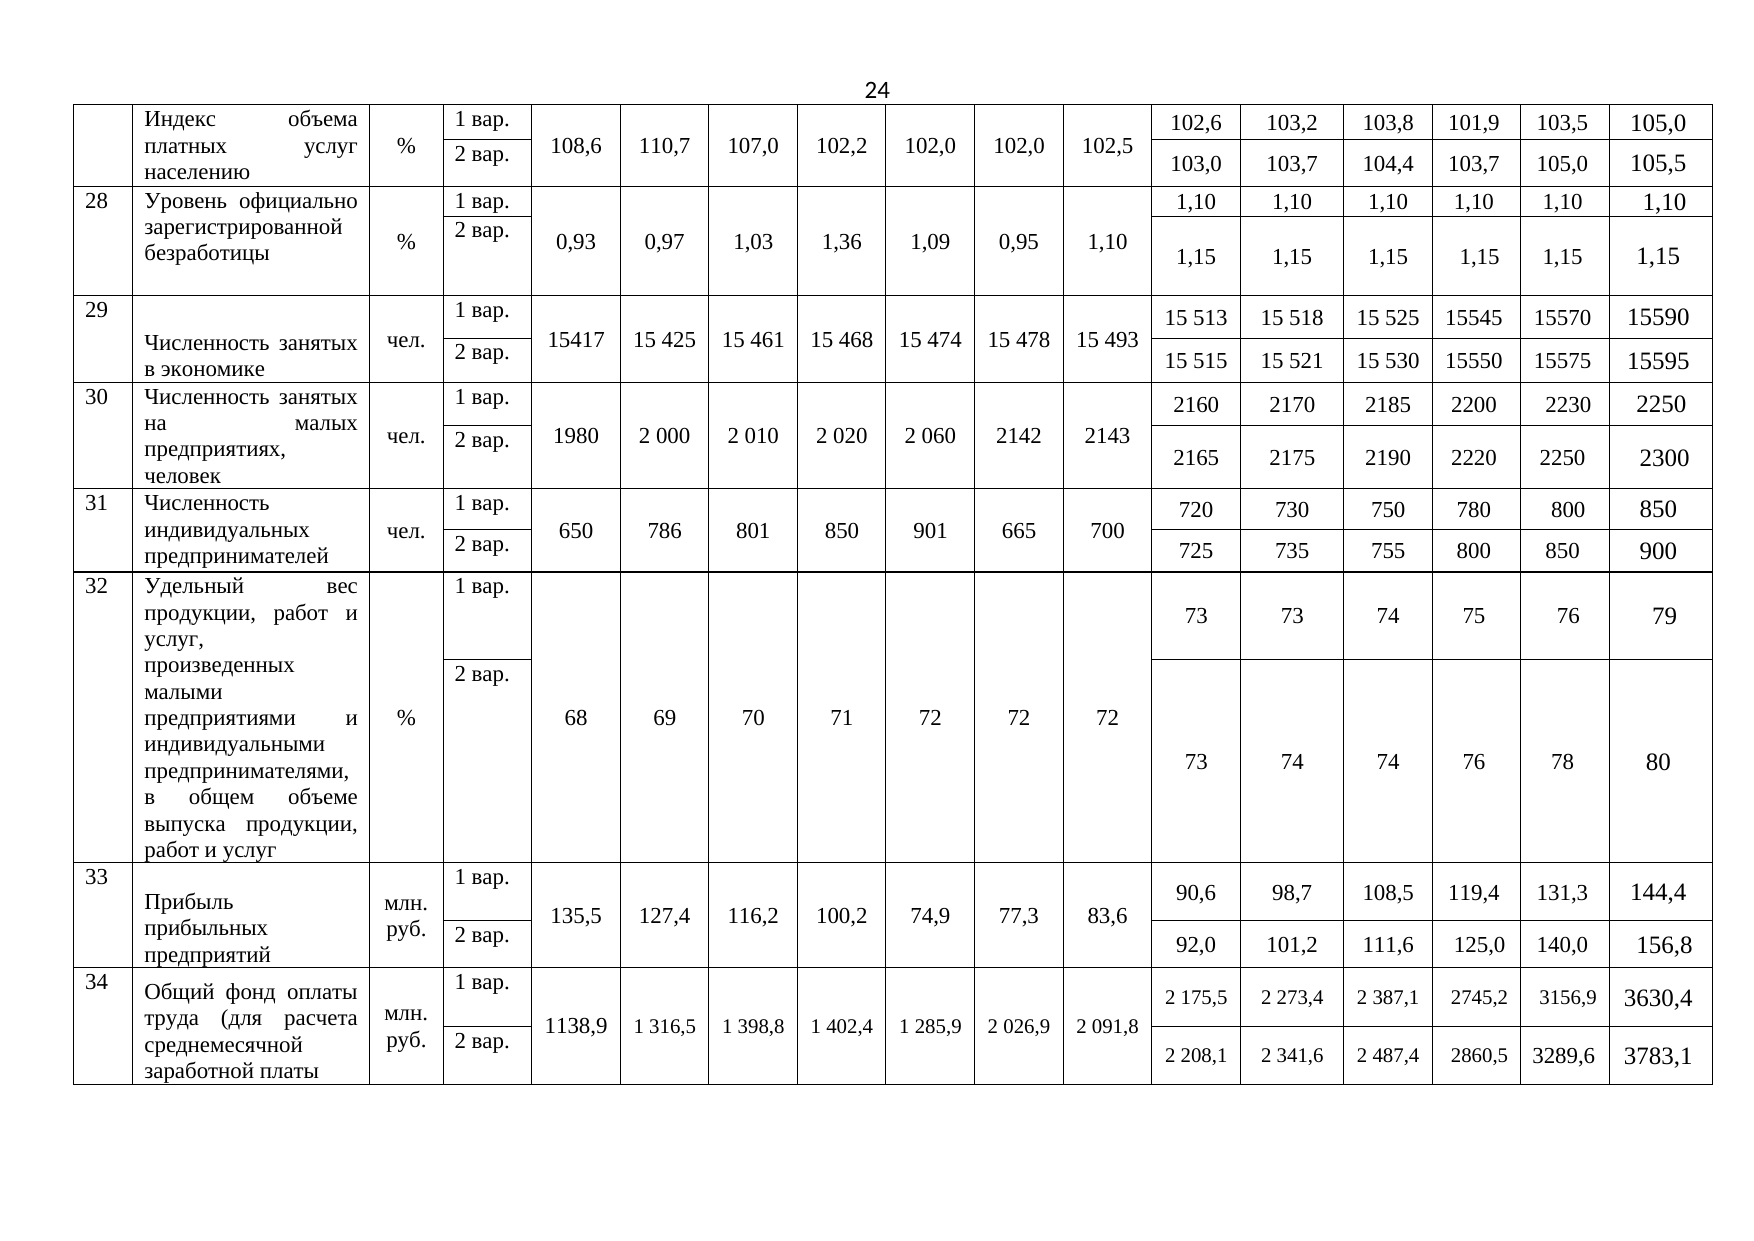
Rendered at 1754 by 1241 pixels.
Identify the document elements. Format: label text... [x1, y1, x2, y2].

table_cell 15 521 [1241, 339, 1343, 382]
table_cell 2 060 [886, 383, 974, 488]
table_cell 786 [621, 489, 708, 571]
table_cell 1 398,8 [709, 968, 797, 1083]
table_cell Численность индивидуальных предпринимателей [133, 489, 369, 571]
table_cell Прибыль прибыльных предприятий [133, 863, 369, 967]
table_cell 1,10 [1344, 187, 1432, 216]
table_cell 800 [1433, 530, 1520, 571]
table_cell 2 026,9 [975, 968, 1063, 1083]
table_cell 77,3 [975, 863, 1063, 967]
table_cell 1 вар. [444, 489, 531, 529]
table_cell 103,8 [1344, 105, 1432, 139]
table_cell 74 [1344, 573, 1432, 659]
table_cell 2 487,4 [1344, 1027, 1432, 1083]
table_cell 15 474 [886, 296, 974, 382]
table_cell 15545 [1433, 296, 1520, 337]
table_cell 127,4 [621, 863, 708, 967]
table_cell 119,4 [1433, 863, 1520, 920]
table_cell 0,95 [975, 187, 1063, 295]
table_cell 665 [975, 489, 1063, 571]
table_cell 74 [1344, 660, 1432, 862]
table_cell 2175 [1241, 426, 1343, 488]
table_cell 103,0 [1152, 140, 1240, 186]
table_cell 2 вар. [444, 1027, 531, 1083]
table_cell 102,5 [1064, 105, 1151, 186]
table_cell 110,7 [621, 105, 708, 186]
table_cell 700 [1064, 489, 1151, 571]
table_cell 108,6 [532, 105, 620, 186]
table_cell 15417 [532, 296, 620, 382]
table_cell 103,7 [1433, 140, 1520, 186]
table_cell 2300 [1610, 426, 1712, 488]
table_cell 720 [1152, 489, 1240, 529]
table_cell 1,10 [1610, 187, 1712, 216]
table_cell 2185 [1344, 383, 1432, 425]
table_cell 1 вар. [444, 863, 531, 920]
table_cell 780 [1433, 489, 1520, 529]
table_cell 73 [1241, 573, 1343, 659]
table_cell 1,15 [1344, 217, 1432, 295]
table_cell 0,97 [621, 187, 708, 295]
table_cell 1,10 [1241, 187, 1343, 216]
table_cell 76 [1521, 573, 1609, 659]
table_cell 2220 [1433, 426, 1520, 488]
table_cell млн.руб. [370, 968, 443, 1083]
table_cell 156,8 [1610, 921, 1712, 967]
table_cell 2250 [1521, 426, 1609, 488]
table_cell 79 [1610, 573, 1712, 659]
table_cell 1,09 [886, 187, 974, 295]
table_cell 1,03 [709, 187, 797, 295]
table_cell 1,15 [1152, 217, 1240, 295]
table_cell 850 [1610, 489, 1712, 529]
table_cell 105,5 [1610, 140, 1712, 186]
table_cell 103,7 [1241, 140, 1343, 186]
table_cell Численность занятых на малых предприятиях, человек [133, 383, 369, 488]
table_cell 74 [1241, 660, 1343, 862]
table_cell 2 273,4 [1241, 968, 1343, 1026]
table_cell 725 [1152, 530, 1240, 571]
table_cell 1 316,5 [621, 968, 708, 1083]
table_cell 34 [74, 968, 132, 1083]
table_cell 140,0 [1521, 921, 1609, 967]
table_cell 901 [886, 489, 974, 571]
table_cell чел. [370, 383, 443, 488]
table_cell 3156,9 [1521, 968, 1609, 1026]
table_cell 735 [1241, 530, 1343, 571]
table_cell 116,2 [709, 863, 797, 967]
table_cell 1,10 [1064, 187, 1151, 295]
table_cell 1138,9 [532, 968, 620, 1083]
table_cell 68 [532, 573, 620, 862]
table_cell 730 [1241, 489, 1343, 529]
table_cell 29 [74, 296, 132, 382]
table_cell 2 вар. [444, 921, 531, 967]
table_cell чел. [370, 296, 443, 382]
table_cell % [370, 105, 443, 186]
table_cell 2860,5 [1433, 1027, 1520, 1083]
table_cell 71 [798, 573, 885, 862]
table_cell 1,10 [1433, 187, 1520, 216]
table_cell 1 вар. [444, 105, 531, 139]
table_cell 101,2 [1241, 921, 1343, 967]
table_cell 33 [74, 863, 132, 967]
table_cell 1 вар. [444, 187, 531, 216]
table_cell [74, 105, 132, 186]
table_cell 72 [975, 573, 1063, 862]
table_cell 1 вар. [444, 968, 531, 1026]
table_cell 2745,2 [1433, 968, 1520, 1026]
table_cell 101,9 [1433, 105, 1520, 139]
table_cell 72 [886, 573, 974, 862]
table_cell 72 [1064, 573, 1151, 862]
table_cell 2 020 [798, 383, 885, 488]
table_cell 102,0 [975, 105, 1063, 186]
table_cell 2165 [1152, 426, 1240, 488]
table_cell 1 вар. [444, 383, 531, 425]
table_cell 2143 [1064, 383, 1151, 488]
table_cell 2170 [1241, 383, 1343, 425]
table_cell Удельный вес продукции, работ и услуг, произведенных малыми предприятиями и индивидуальными предпринимателями, в общем объеме выпуска продукции, работ и услуг [133, 573, 369, 862]
table_cell 144,4 [1610, 863, 1712, 920]
table_cell 0,93 [532, 187, 620, 295]
table_cell млн.руб. [370, 863, 443, 967]
table_cell 98,7 [1241, 863, 1343, 920]
table_cell 1 вар. [444, 296, 531, 337]
table_cell 15 513 [1152, 296, 1240, 337]
table_cell 107,0 [709, 105, 797, 186]
table_cell 69 [621, 573, 708, 862]
table_cell % [370, 187, 443, 295]
table_cell 15 515 [1152, 339, 1240, 382]
table_cell 2 208,1 [1152, 1027, 1240, 1083]
table_cell 2 010 [709, 383, 797, 488]
table_cell 2 вар. [444, 217, 531, 295]
table_cell 100,2 [798, 863, 885, 967]
table_cell 2250 [1610, 383, 1712, 425]
table_cell 2 вар. [444, 660, 531, 862]
table_cell 2 вар. [444, 140, 531, 186]
table_cell 108,5 [1344, 863, 1432, 920]
table_cell 102,6 [1152, 105, 1240, 139]
table_cell 103,2 [1241, 105, 1343, 139]
table_cell 15590 [1610, 296, 1712, 337]
table_cell 28 [74, 187, 132, 295]
table_cell 1,15 [1610, 217, 1712, 295]
table_cell 2 000 [621, 383, 708, 488]
table_cell 2 вар. [444, 530, 531, 571]
table_cell 15 478 [975, 296, 1063, 382]
table_cell 1,15 [1433, 217, 1520, 295]
table_cell 1 285,9 [886, 968, 974, 1083]
table_cell 15 461 [709, 296, 797, 382]
table_cell 75 [1433, 573, 1520, 659]
table_cell 2230 [1521, 383, 1609, 425]
table_cell 125,0 [1433, 921, 1520, 967]
table_cell 92,0 [1152, 921, 1240, 967]
table_cell 650 [532, 489, 620, 571]
table_cell 1,15 [1241, 217, 1343, 295]
table_cell 15 493 [1064, 296, 1151, 382]
table_cell 3289,6 [1521, 1027, 1609, 1083]
table_cell 135,5 [532, 863, 620, 967]
table_cell 2160 [1152, 383, 1240, 425]
table_cell 1,10 [1521, 187, 1609, 216]
table_cell 73 [1152, 660, 1240, 862]
table_cell 15575 [1521, 339, 1609, 382]
table_cell 900 [1610, 530, 1712, 571]
table_cell 76 [1433, 660, 1520, 862]
table_cell 15 530 [1344, 339, 1432, 382]
table_cell 15 468 [798, 296, 885, 382]
table_cell 15 525 [1344, 296, 1432, 337]
table_cell 78 [1521, 660, 1609, 862]
table_cell 850 [798, 489, 885, 571]
table_cell Численность занятых в экономике [133, 296, 369, 382]
table_cell 750 [1344, 489, 1432, 529]
table_cell 104,4 [1344, 140, 1432, 186]
table_cell 105,0 [1610, 105, 1712, 139]
table_cell 2200 [1433, 383, 1520, 425]
table_cell 83,6 [1064, 863, 1151, 967]
table_cell 1980 [532, 383, 620, 488]
table_cell 90,6 [1152, 863, 1240, 920]
table_cell 102,2 [798, 105, 885, 186]
table_cell Индекс объема платных услуг населению [133, 105, 369, 186]
table_cell % [370, 573, 443, 862]
table_cell 1,10 [1152, 187, 1240, 216]
table_cell 1,15 [1521, 217, 1609, 295]
table_cell 111,6 [1344, 921, 1432, 967]
table_cell 103,5 [1521, 105, 1609, 139]
table_cell 755 [1344, 530, 1432, 571]
table_cell 80 [1610, 660, 1712, 862]
table_cell 31 [74, 489, 132, 571]
table_cell 2 387,1 [1344, 968, 1432, 1026]
table_cell 105,0 [1521, 140, 1609, 186]
table_cell 1 402,4 [798, 968, 885, 1083]
table_cell 15570 [1521, 296, 1609, 337]
table_cell 1 вар. [444, 573, 531, 659]
table_cell 131,3 [1521, 863, 1609, 920]
table_cell 800 [1521, 489, 1609, 529]
table_cell Уровень официально зарегистрированной безработицы [133, 187, 369, 295]
table_cell 15550 [1433, 339, 1520, 382]
table_cell 2 175,5 [1152, 968, 1240, 1026]
table_cell 3630,4 [1610, 968, 1712, 1026]
table_cell 2 091,8 [1064, 968, 1151, 1083]
table_cell 15 518 [1241, 296, 1343, 337]
table_cell 2 вар. [444, 426, 531, 488]
table_cell 850 [1521, 530, 1609, 571]
table_cell 2142 [975, 383, 1063, 488]
table_cell 73 [1152, 573, 1240, 659]
table_cell 2 341,6 [1241, 1027, 1343, 1083]
table_cell Общий фонд оплаты труда (для расчета среднемесячной заработной платы [133, 968, 369, 1083]
table_cell 102,0 [886, 105, 974, 186]
table_cell 2 вар. [444, 339, 531, 382]
table_cell 15 425 [621, 296, 708, 382]
table_cell 30 [74, 383, 132, 488]
table_cell 1,36 [798, 187, 885, 295]
table_cell 70 [709, 573, 797, 862]
table_cell чел. [370, 489, 443, 571]
table_cell 3783,1 [1610, 1027, 1712, 1083]
table_cell 74,9 [886, 863, 974, 967]
table_cell 2190 [1344, 426, 1432, 488]
table_cell 801 [709, 489, 797, 571]
table_cell 15595 [1610, 339, 1712, 382]
table_cell 32 [74, 573, 132, 862]
